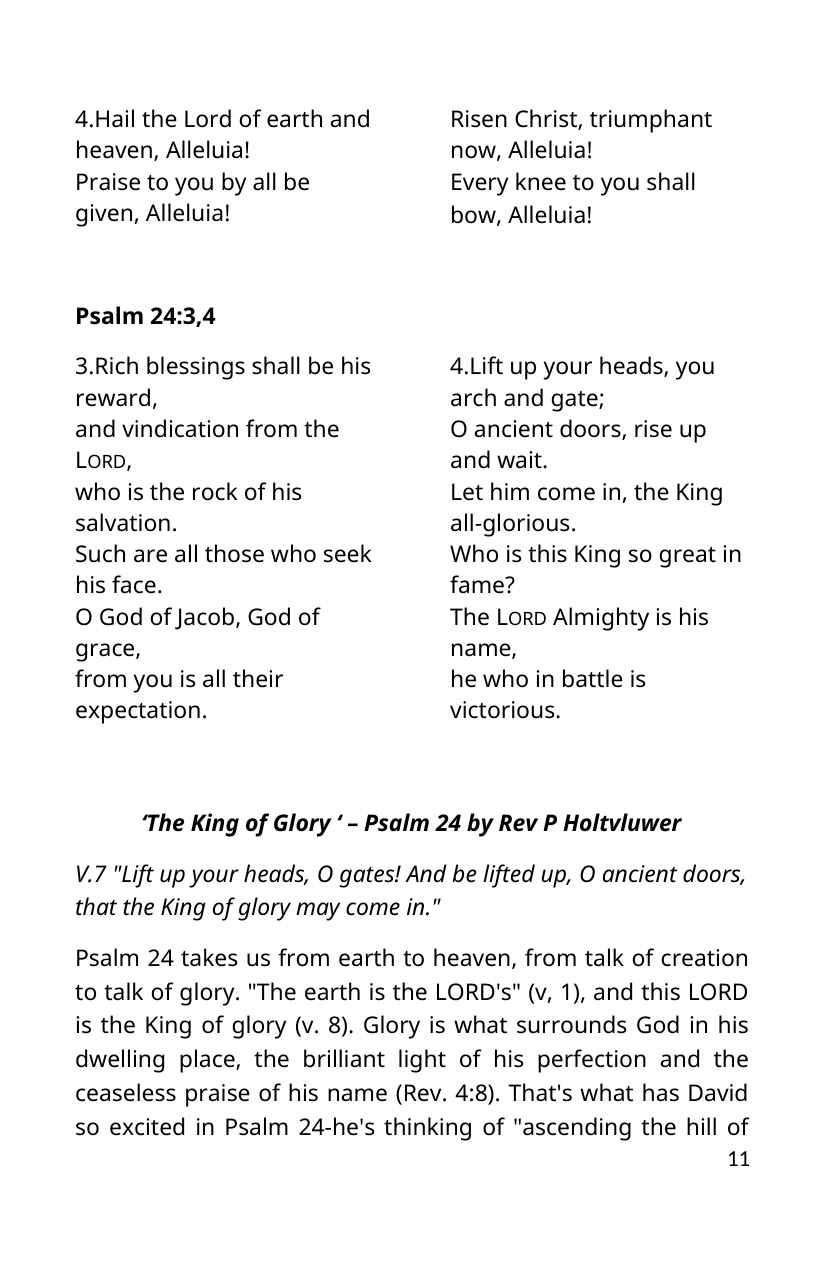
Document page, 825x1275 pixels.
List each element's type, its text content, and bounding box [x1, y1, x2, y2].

text 4.Lift up your heads, you arch and gate; [450, 351, 750, 413]
text Risen Christ, triumphant now, Alleluia! [450, 103, 750, 166]
text Every knee to you shall bow, Alleluia! [450, 166, 750, 231]
text Let him come in, the King all-glorious. [450, 476, 750, 538]
text 3.Rich blessings shall be his reward, [75, 351, 375, 413]
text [75, 942, 750, 1142]
text O ancient doors, rise up and wait. [450, 413, 750, 476]
text V.7 "Lift up your heads, O gates! And be lifted up, O ancient doors, that the King of glory may come in." [75, 858, 750, 923]
text from you is all their expectation. [75, 663, 375, 726]
text Such are all those who seek his face. [75, 538, 375, 601]
text and vindication from the Lord, [75, 413, 375, 476]
text Praise to you by all be given, Alleluia! [75, 166, 375, 228]
text The Lord Almighty is his name, [450, 601, 750, 663]
text he who in battle is victorious. [450, 663, 750, 726]
text O God of Jacob, God of grace, [75, 601, 375, 663]
text Psalm 24:3,4 [75, 300, 750, 331]
text Who is this King so great in fame? [450, 538, 750, 601]
text who is the rock of his salvation. [75, 476, 375, 538]
text ‘The King of Glory ‘ – Psalm 24 by Rev P Holtvluwer [75, 807, 750, 838]
text 4.Hail the Lord of earth and heaven, Alleluia! [75, 103, 375, 166]
